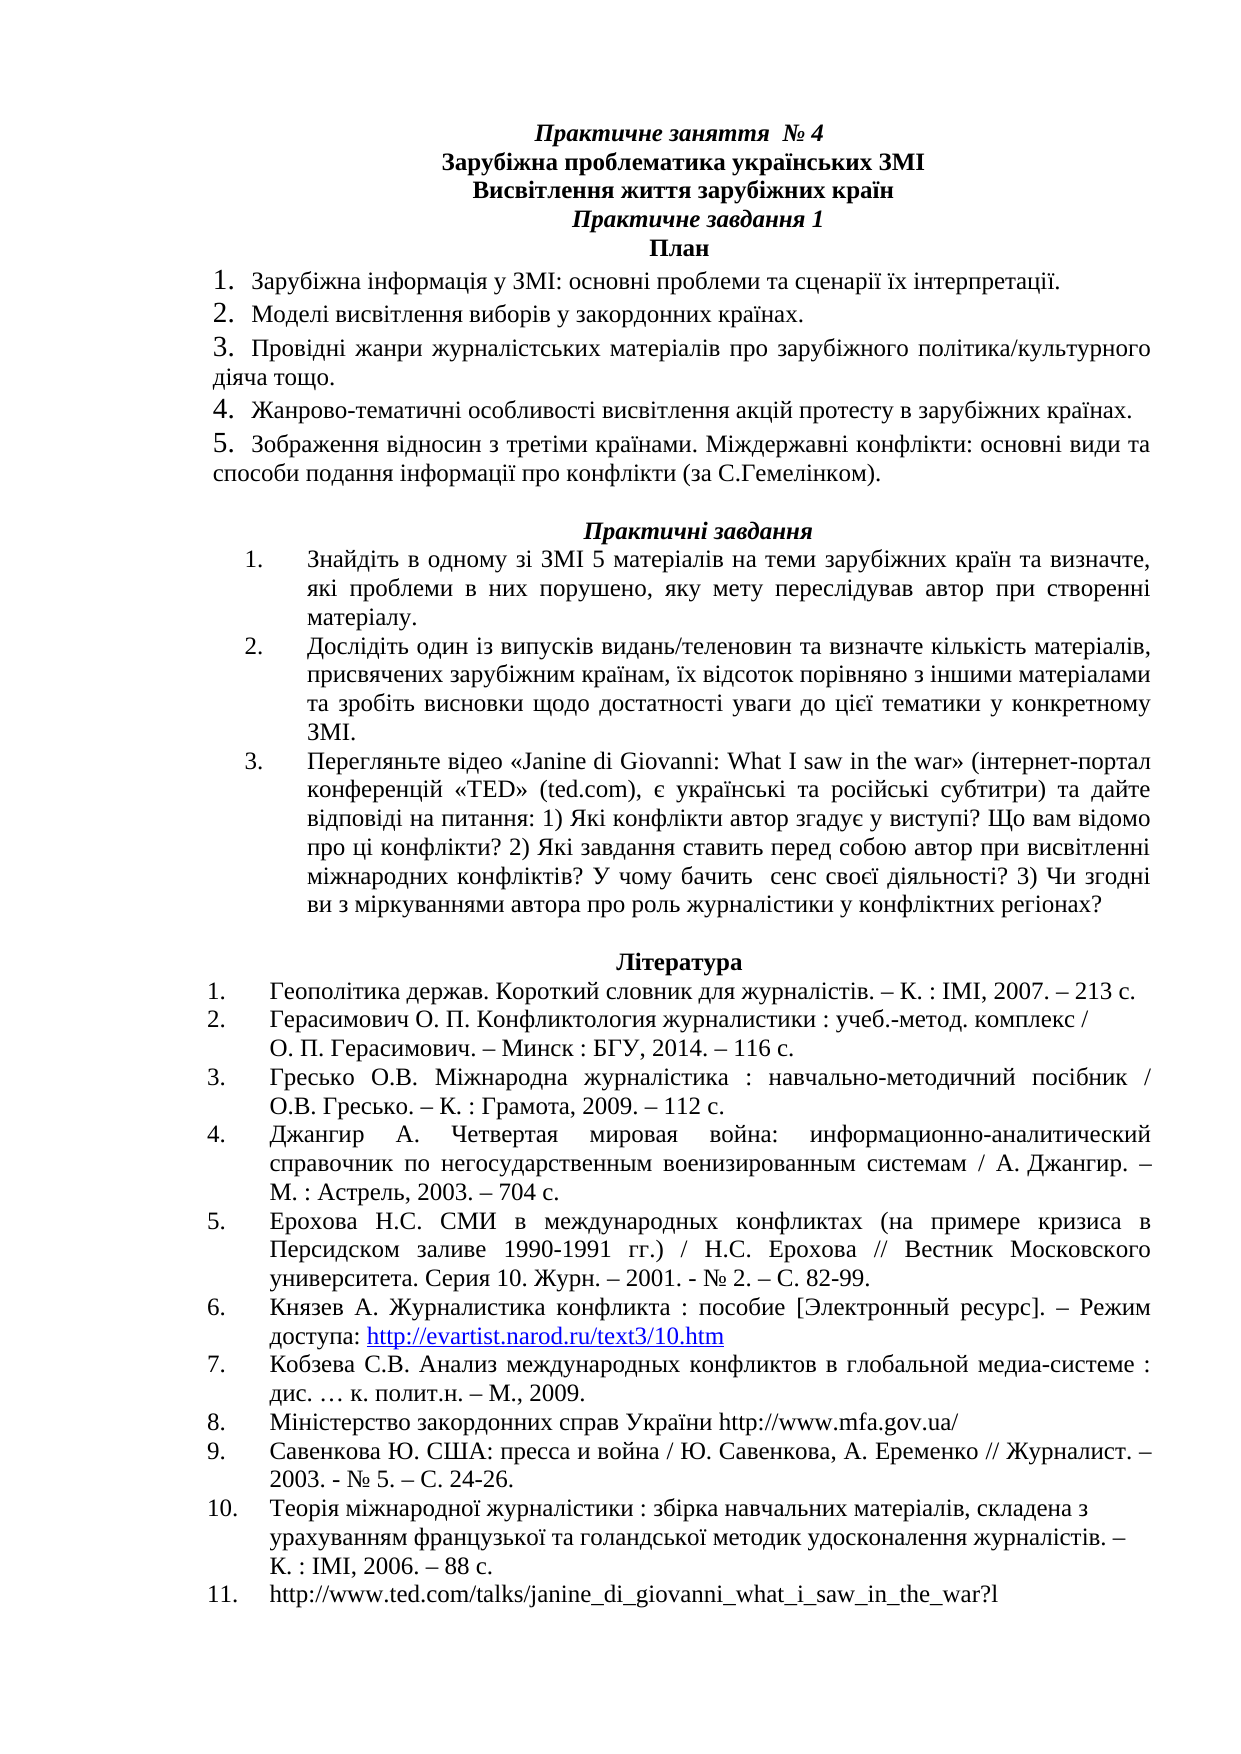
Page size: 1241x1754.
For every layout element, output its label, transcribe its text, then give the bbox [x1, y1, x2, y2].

text Практичні завдання [215, 516, 1152, 544]
list Жанрово-тематичні особливості висвітлення акцій протесту в зарубіжних країнах. [213, 391, 1152, 425]
list Савенкова Ю. США: пресса и война / Ю. Савенкова, А. Еременко // Журналист. – 2003. - № 5. – С. 24-26. [207, 1436, 1152, 1493]
list Герасимович О. П. Конфликтология журналистики : учеб.-метод. комплекс / [207, 1004, 1152, 1033]
list Міністерство закордонних справ України http://www.mfa.gov.ua/ [207, 1407, 1152, 1436]
list Князев А. Журналистика конфликта : пособие [Электронный ресурс]. – Режим доступа: http://evartist.narod.ru/text3/10.htm [207, 1292, 1152, 1349]
text Практичне завдання 1 [215, 204, 1152, 233]
list Геополітика держав. Короткий словник для журналістів. – К. : ІМІ, 2007. – 213 с. [207, 976, 1152, 1004]
list Дослідіть один із випусків видань/теленовин та визначте кількість матеріалів, присвячених зарубіжним країнам, їх відсоток порівняно з іншими матеріалами та зробіть висновки щодо достатності уваги до цієї тематики у конкретному ЗМІ. [244, 631, 1152, 746]
list Зарубіжна інформація у ЗМІ: основні проблеми та сценарії їх інтерпретації. [213, 262, 1152, 295]
list Теорія міжнародної журналістики : збірка навчальних матеріалів, складена з урахуванням французької та голандської методик удосконалення журналістів. – К. : ІМІ, 2006. – 88 с. [207, 1493, 1152, 1579]
list Знайдіть в одному зі ЗМІ 5 матеріалів на теми зарубіжних країн та визначте, які проблеми в них порушено, яку мету переслідував автор при створенні матеріалу. [244, 544, 1152, 631]
list Джангир А. Четвертая мировая война: информационно-аналитический справочник по негосударственным военизированным системам / А. Джангир. – М. : Астрель, 2003. – 704 с. [207, 1119, 1152, 1206]
list Перегляньте відео «Janine di Giovanni: What I saw in the war» (інтернет-портал конференцій «TED» (ted.com), є українські та російські субтитри) та дайте відповіді на питання: 1) Які конфлікти автор згадує у виступі? Що вам відомо про ці конфлікти? 2) Які завдання ставить перед собою автор при висвітленні міжнародних конфліктів? У чому бачить сенс своєї діяльності? 3) Чи згодні ви з міркуваннями автора про роль журналістики у конфліктних регіонах? [244, 746, 1152, 918]
text План [177, 233, 1152, 262]
list Провідні жанри журналістських матеріалів про зарубіжного політика/культурного діяча тощо. [213, 329, 1152, 391]
list Моделі висвітлення виборів у закордонних країнах. [213, 295, 1152, 329]
list Гресько О.В. Міжнародна журналістика : навчально-методичний посібник / О.В. Гресько. – К. : Грамота, 2009. – 112 с. [207, 1062, 1152, 1119]
text О. П. Герасимович. – Минск : БГУ, 2014. – 116 с. [225, 1033, 1152, 1062]
list Кобзева С.В. Анализ международных конфликтов в глобальной медиа-системе : дис. … к. полит.н. – М., 2009. [207, 1349, 1152, 1407]
list Ерохова Н.С. СМИ в международных конфликтах (на примере кризиса в Персидском заливе 1990-1991 гг.) / Н.С. Ерохова // Вестник Московского университета. Серия 10. Журн. – 2001. - № 2. – С. 82-99. [207, 1206, 1152, 1292]
text Література [177, 947, 1152, 976]
list http://www.ted.com/talks/janine_di_giovanni_what_i_saw_in_the_war?l [207, 1579, 1152, 1608]
text Зарубіжна проблематика українських ЗМІ [215, 147, 1152, 176]
text Практичне заняття № 4 [177, 118, 1152, 147]
text Висвітлення життя зарубіжних країн [215, 176, 1152, 204]
list Зображення відносин з третіми країнами. Міждержавні конфлікти: основні види та способи подання інформації про конфлікти (за С.Гемелінком). [213, 425, 1152, 487]
